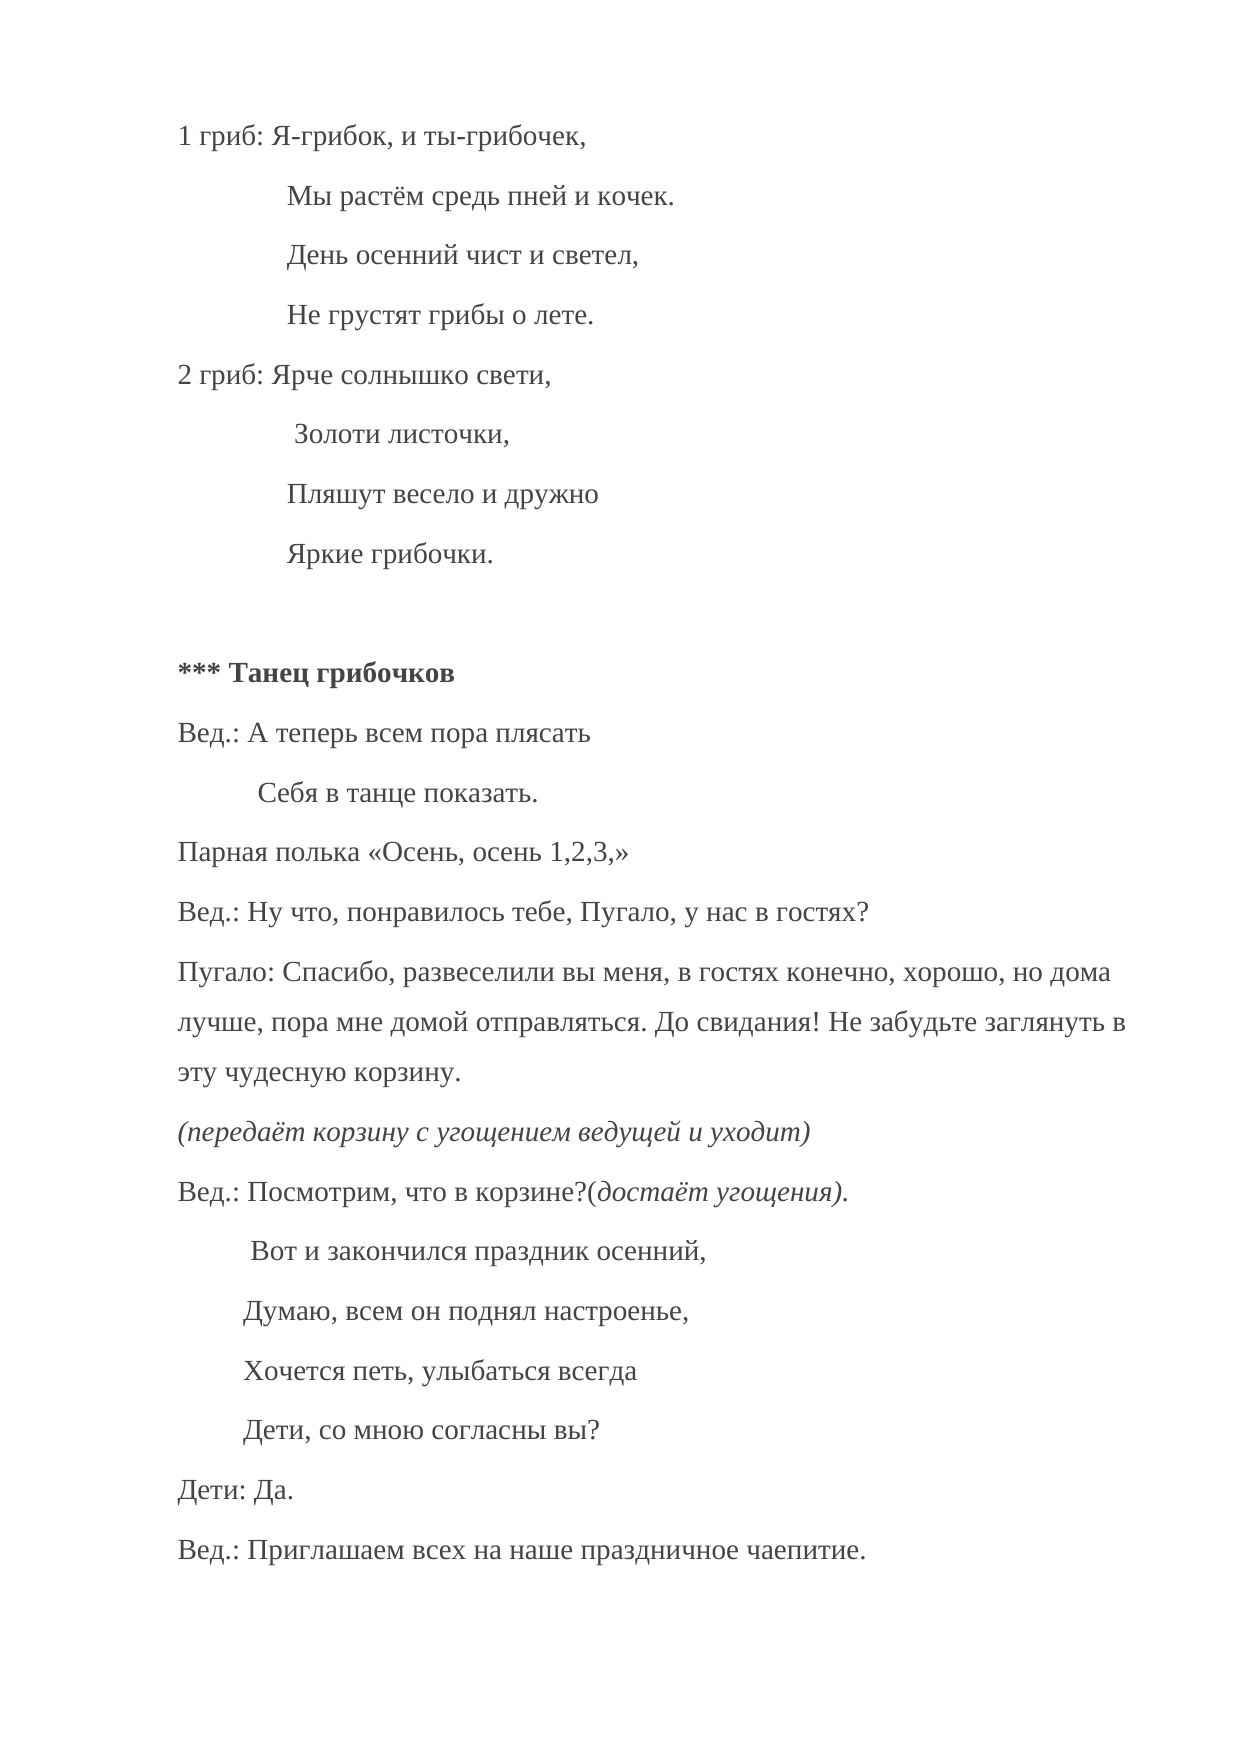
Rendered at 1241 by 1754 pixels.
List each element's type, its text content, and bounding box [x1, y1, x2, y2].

text Пляшут весело и дружно [177, 476, 1152, 510]
text Парная полька «Осень, осень 1,2,3,» [177, 834, 1152, 868]
text Золоти листочки, [177, 417, 1152, 450]
text 2 гриб: Ярче солнышко свети, [177, 357, 1152, 390]
text Вед.: А теперь всем пора плясать [177, 715, 1152, 748]
text Себя в танце показать. [177, 775, 1152, 808]
text Вед.: Приглашаем всех на наше праздничное чаепитие. [177, 1532, 1152, 1565]
text День осенний чист и светел, [177, 237, 1152, 271]
text Вед.: Посмотрим, что в корзине?(достаёт угощения). [177, 1174, 1152, 1207]
text Думаю, всем он поднял настроенье, [177, 1293, 1152, 1327]
text Дети, со мною согласны вы? [177, 1412, 1152, 1446]
text Вот и закончился праздник осенний, [177, 1233, 1152, 1267]
text Вед.: Ну что, понравилось тебе, Пугало, у нас в гостях? [177, 894, 1152, 928]
text (передаёт корзину с угощением ведущей и уходит) [177, 1114, 1152, 1148]
text *** Танец грибочков [177, 655, 1152, 689]
text Не грустят грибы о лете. [177, 297, 1152, 331]
text Хочется петь, улыбаться всегда [177, 1353, 1152, 1386]
text Пугало: Спасибо, развеселили вы меня, в гостях конечно, хорошо, но дома лучше, пора мне домой отправляться. До свидания! Не забудьте заглянуть в эту чудесную корзину. [177, 954, 1152, 1088]
text Яркие грибочки. [177, 536, 1152, 569]
text Мы растём средь пней и кочек. [177, 178, 1152, 211]
text 1 гриб: Я-грибок, и ты-грибочек, [177, 118, 1152, 152]
text Дети: Да. [177, 1472, 1152, 1506]
